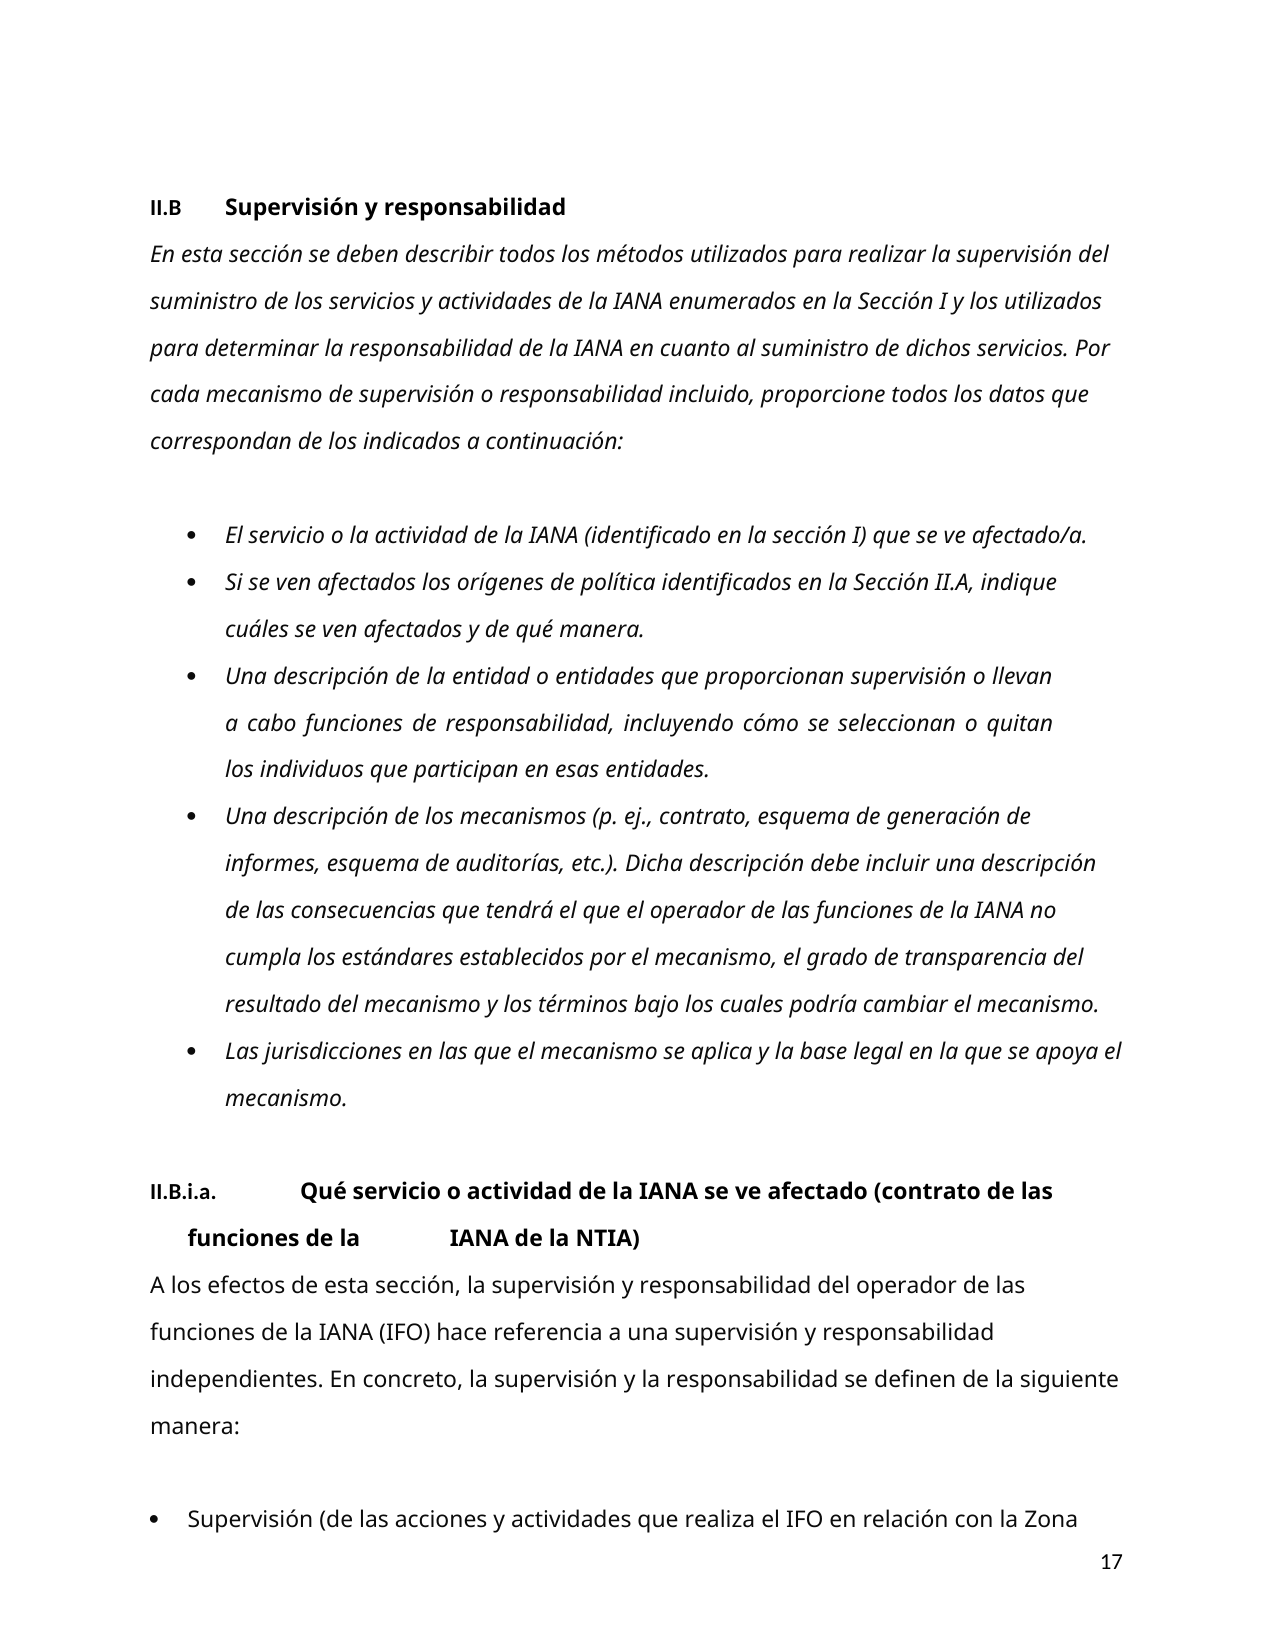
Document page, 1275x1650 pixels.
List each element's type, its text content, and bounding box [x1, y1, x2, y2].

subtitle Qué servicio o actividad de la IANA se ve afectado (contrato de las funciones de la IANA de la NTIA) [150, 1175, 1123, 1253]
list El servicio o la actividad de la IANA (identificado en la sección I) que se ve afectado/a. [187, 519, 1123, 550]
text A los efectos de esta sección, la supervisión y responsabilidad del operador de las funciones de la IANA (IFO) hace referencia a una supervisión y responsabilidad independientes. En concreto, la supervisión y la responsabilidad se definen de la siguiente manera: [150, 1269, 1123, 1441]
subtitle Supervisión y responsabilidad [150, 191, 1123, 222]
list Las jurisdicciones en las que el mecanismo se aplica y la base legal en la que se apoya el mecanismo. [187, 1035, 1123, 1113]
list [150, 1503, 1123, 1535]
list Si se ven afectados los orígenes de política identificados en la Sección II.A, indique cuáles se ven afectados y de qué manera. [187, 566, 1058, 644]
text En esta sección se deben describir todos los métodos utilizados para realizar la supervisión del suministro de los servicios y actividades de la IANA enumerados en la Sección I y los utilizados para determinar la responsabilidad de la IANA en cuanto al suministro de dichos servicios. Por cada mecanismo de supervisión o responsabilidad incluido, proporcione todos los datos que correspondan de los indicados a continuación: [150, 238, 1119, 457]
list Una descripción de los mecanismos (p. ej., contrato, esquema de generación de informes, esquema de auditorías, etc.). Dicha descripción debe incluir una descripción de las consecuencias que tendrá el que el operador de las funciones de la IANA no cumpla los estándares establecidos por el mecanismo, el grado de transparencia del resultado del mecanismo y los términos bajo los cuales podría cambiar el mecanismo. [187, 800, 1121, 1019]
list Una descripción de la entidad o entidades que proporcionan supervisión o llevan a cabo funciones de responsabilidad, incluyendo cómo se seleccionan o quitan los individuos que participan en esas entidades. [187, 660, 1054, 785]
